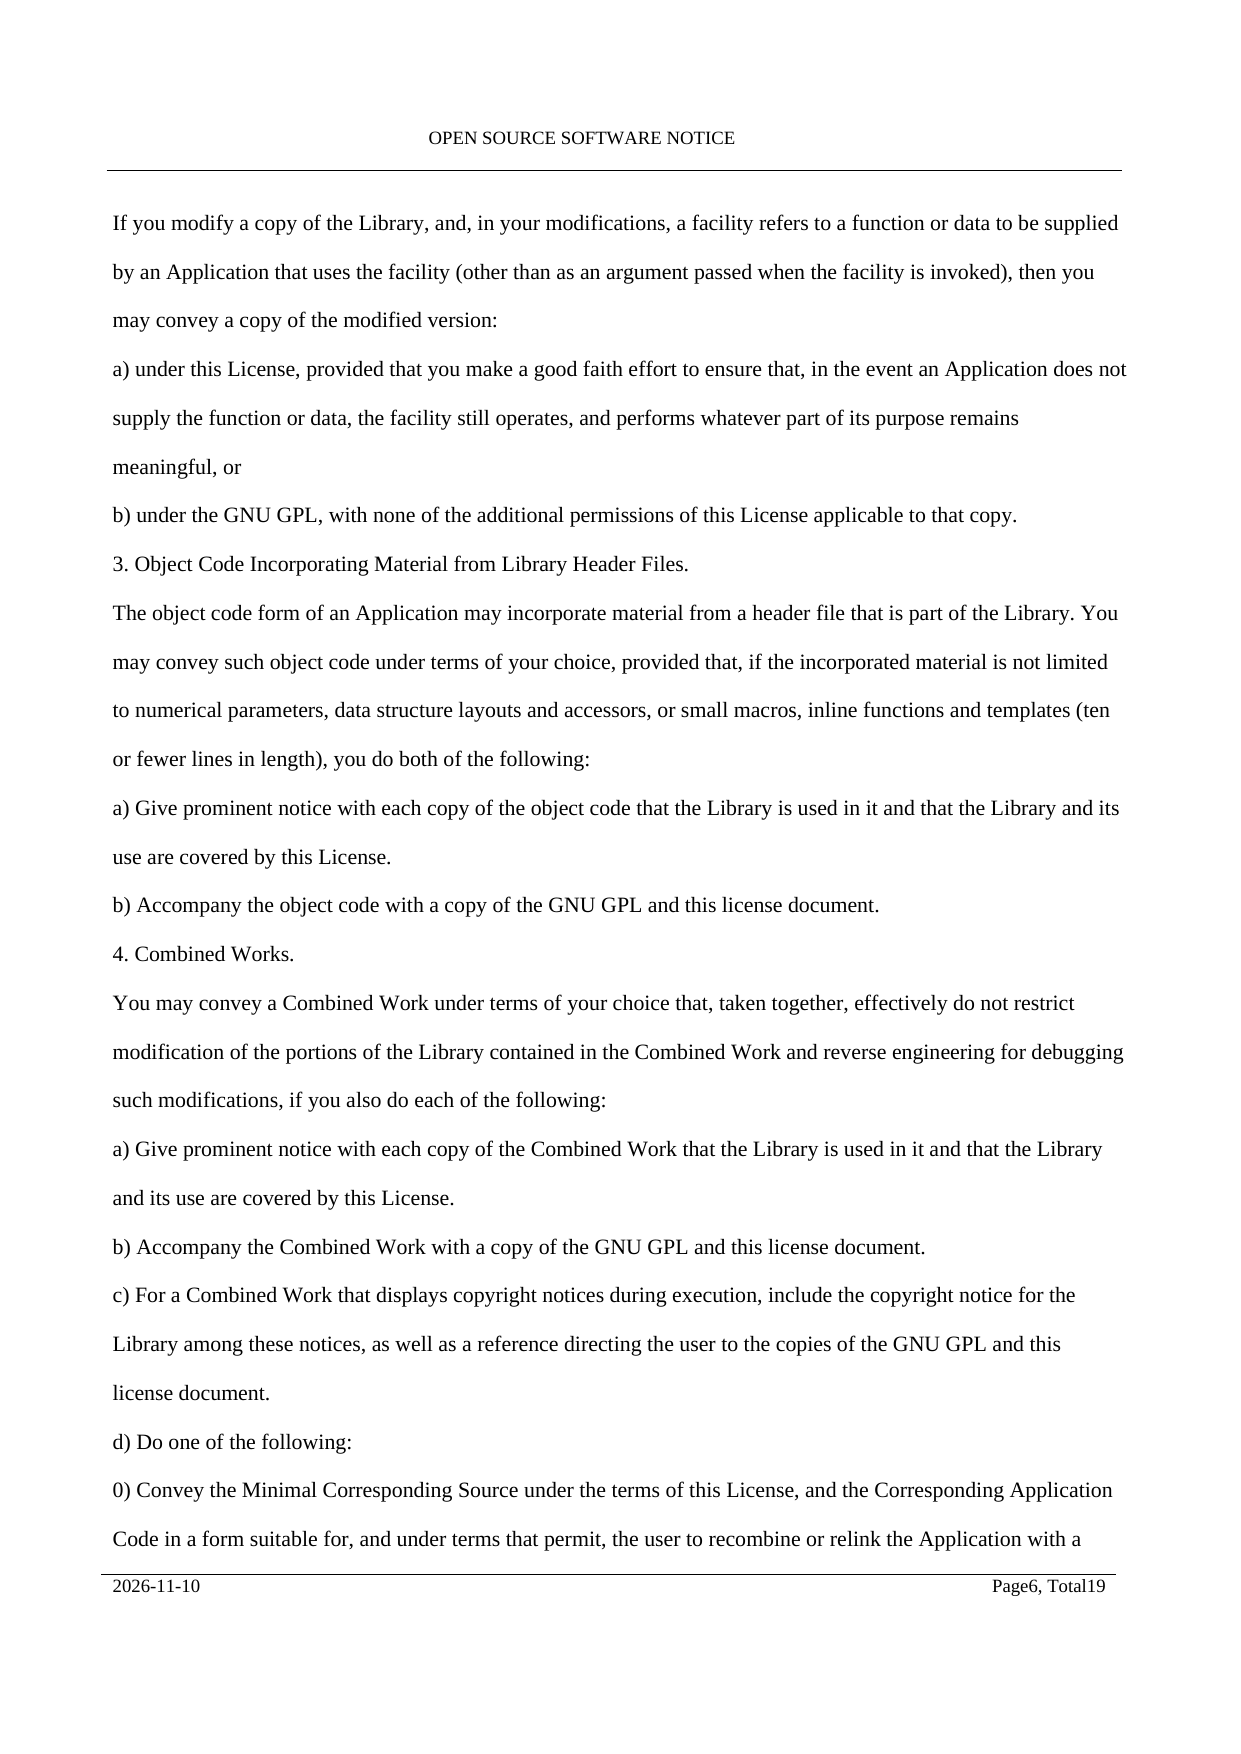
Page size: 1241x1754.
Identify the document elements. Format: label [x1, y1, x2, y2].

text [112, 206, 1128, 1555]
